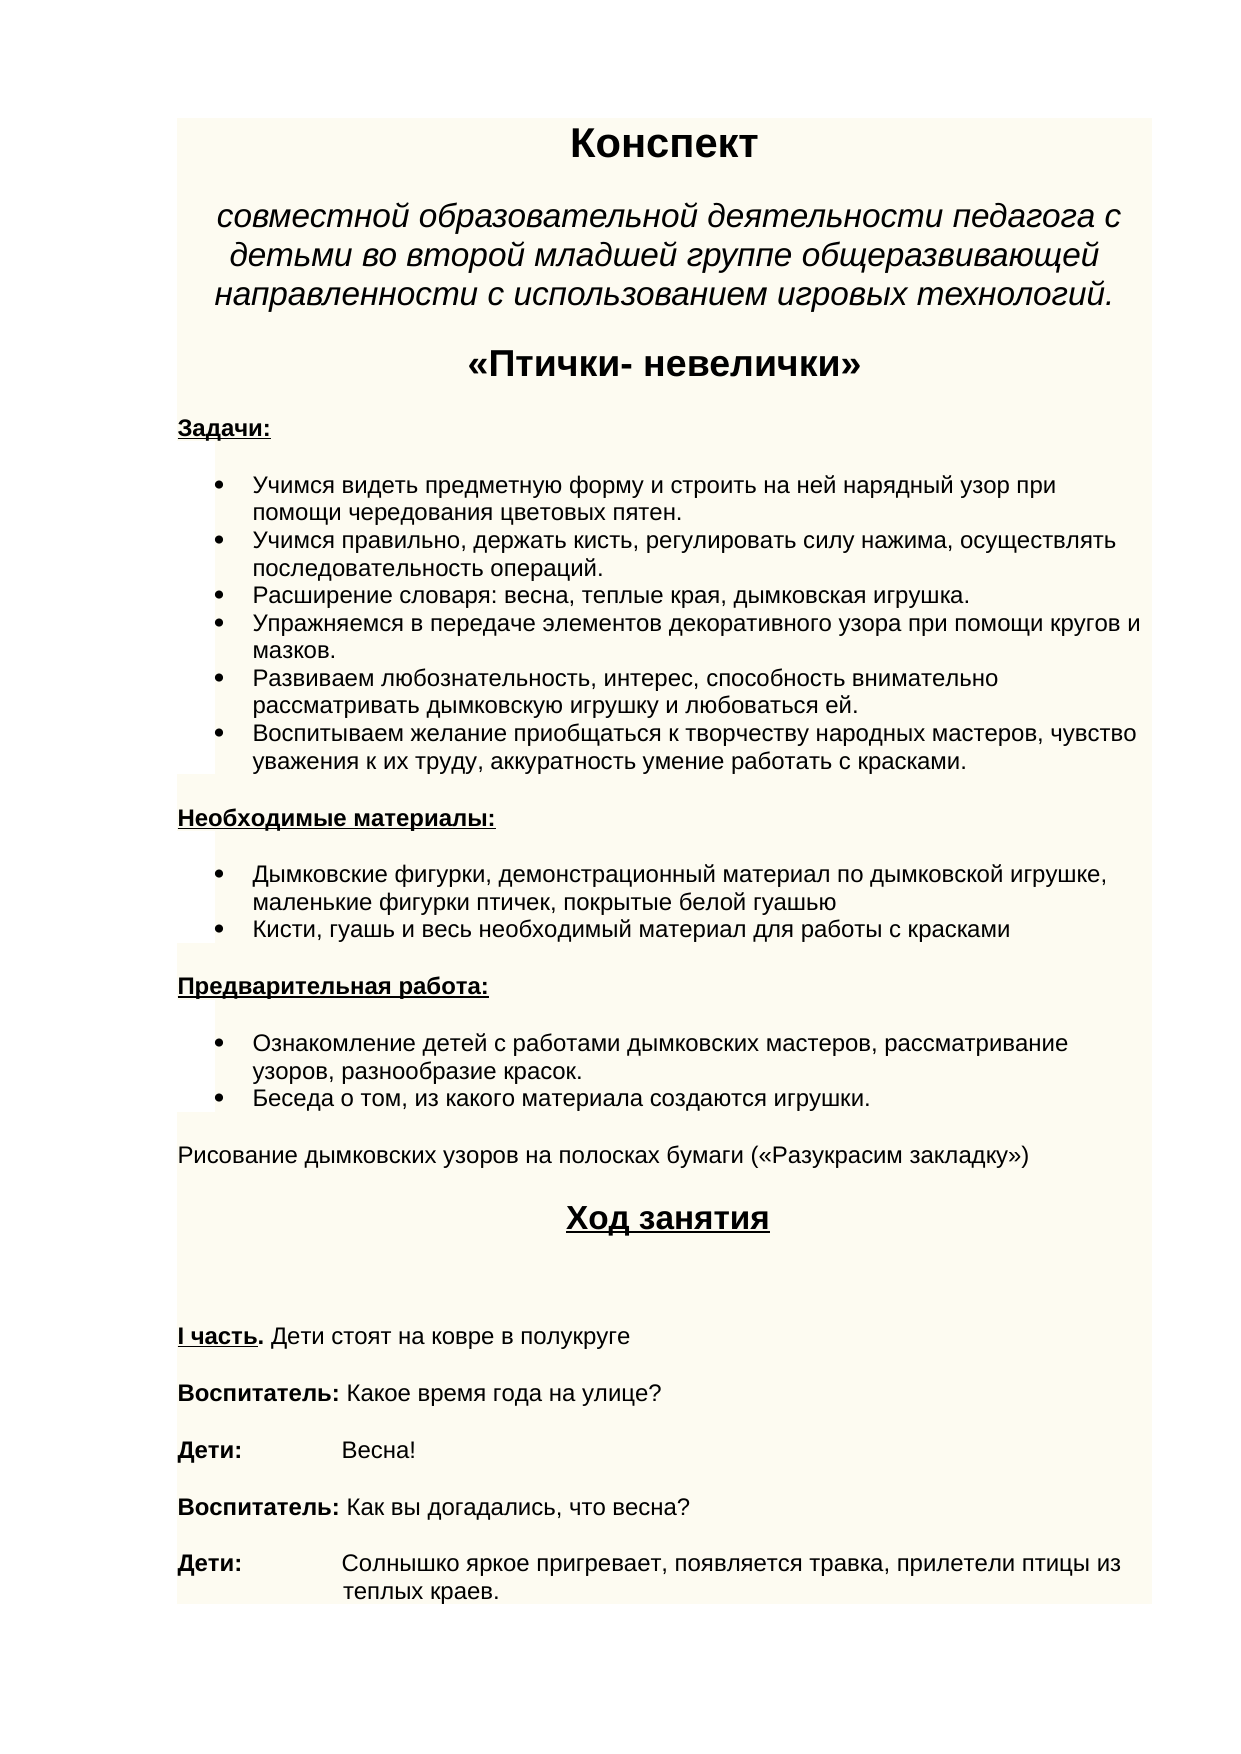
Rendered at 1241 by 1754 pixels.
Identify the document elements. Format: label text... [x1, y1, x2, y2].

text Дети: Весна! [177, 1436, 1152, 1463]
list Дымковские фигурки, демонстрационный материал по дымковской игрушке, маленькие фигурки птичек, покрытые белой гуашью [215, 860, 1152, 915]
text I часть. Дети стоят на ковре в полукруге [177, 1322, 1152, 1350]
text Воспитатель: Как вы догадались, что весна? [177, 1492, 1152, 1520]
list Развиваем любознательность, интерес, способность внимательно рассматривать дымковскую игрушку и любоваться ей. [215, 664, 1152, 719]
text Конспект [177, 118, 1152, 166]
list Упражняемся в передаче элементов декоративного узора при помощи кругов и мазков. [215, 609, 1152, 664]
list Расширение словаря: весна, теплые края, дымковская игрушка. [215, 581, 1152, 609]
text Предварительная работа: [177, 972, 1152, 1000]
text Необходимые материалы: [177, 803, 1152, 831]
list Воспитываем желание приобщаться к творчеству народных мастеров, чувство уважения к их труду, аккуратность умение работать с красками. [215, 719, 1152, 774]
list Ознакомление детей с работами дымковских мастеров, рассматривание узоров, разнообразие красок. [215, 1029, 1152, 1084]
text теплых краев. [177, 1577, 1152, 1604]
list Беседа о том, из какого материала создаются игрушки. [215, 1084, 1152, 1112]
text совместной образовательной деятельности педагога с детьми во второй младшей группе общеразвивающей направленности с использованием игровых технологий. [177, 195, 1152, 312]
text Воспитатель: Какое время года на улице? [177, 1379, 1152, 1406]
text Задачи: [177, 414, 1152, 441]
list Кисти, гуашь и весь необходимый материал для работы с красками [215, 915, 1152, 943]
list Учимся видеть предметную форму и строить на ней нарядный узор при помощи чередования цветовых пятен. [215, 471, 1152, 526]
text Дети: Солнышко яркое пригревает, появляется травка, прилетели птицы из [177, 1549, 1152, 1577]
text Ход занятия [177, 1198, 1152, 1236]
list Учимся правильно, держать кисть, регулировать силу нажима, осуществлять последовательность операций. [215, 526, 1152, 581]
text «Птички- невелички» [177, 342, 1152, 385]
text Рисование дымковских узоров на полосках бумаги («Разукрасим закладку») [177, 1141, 1152, 1168]
